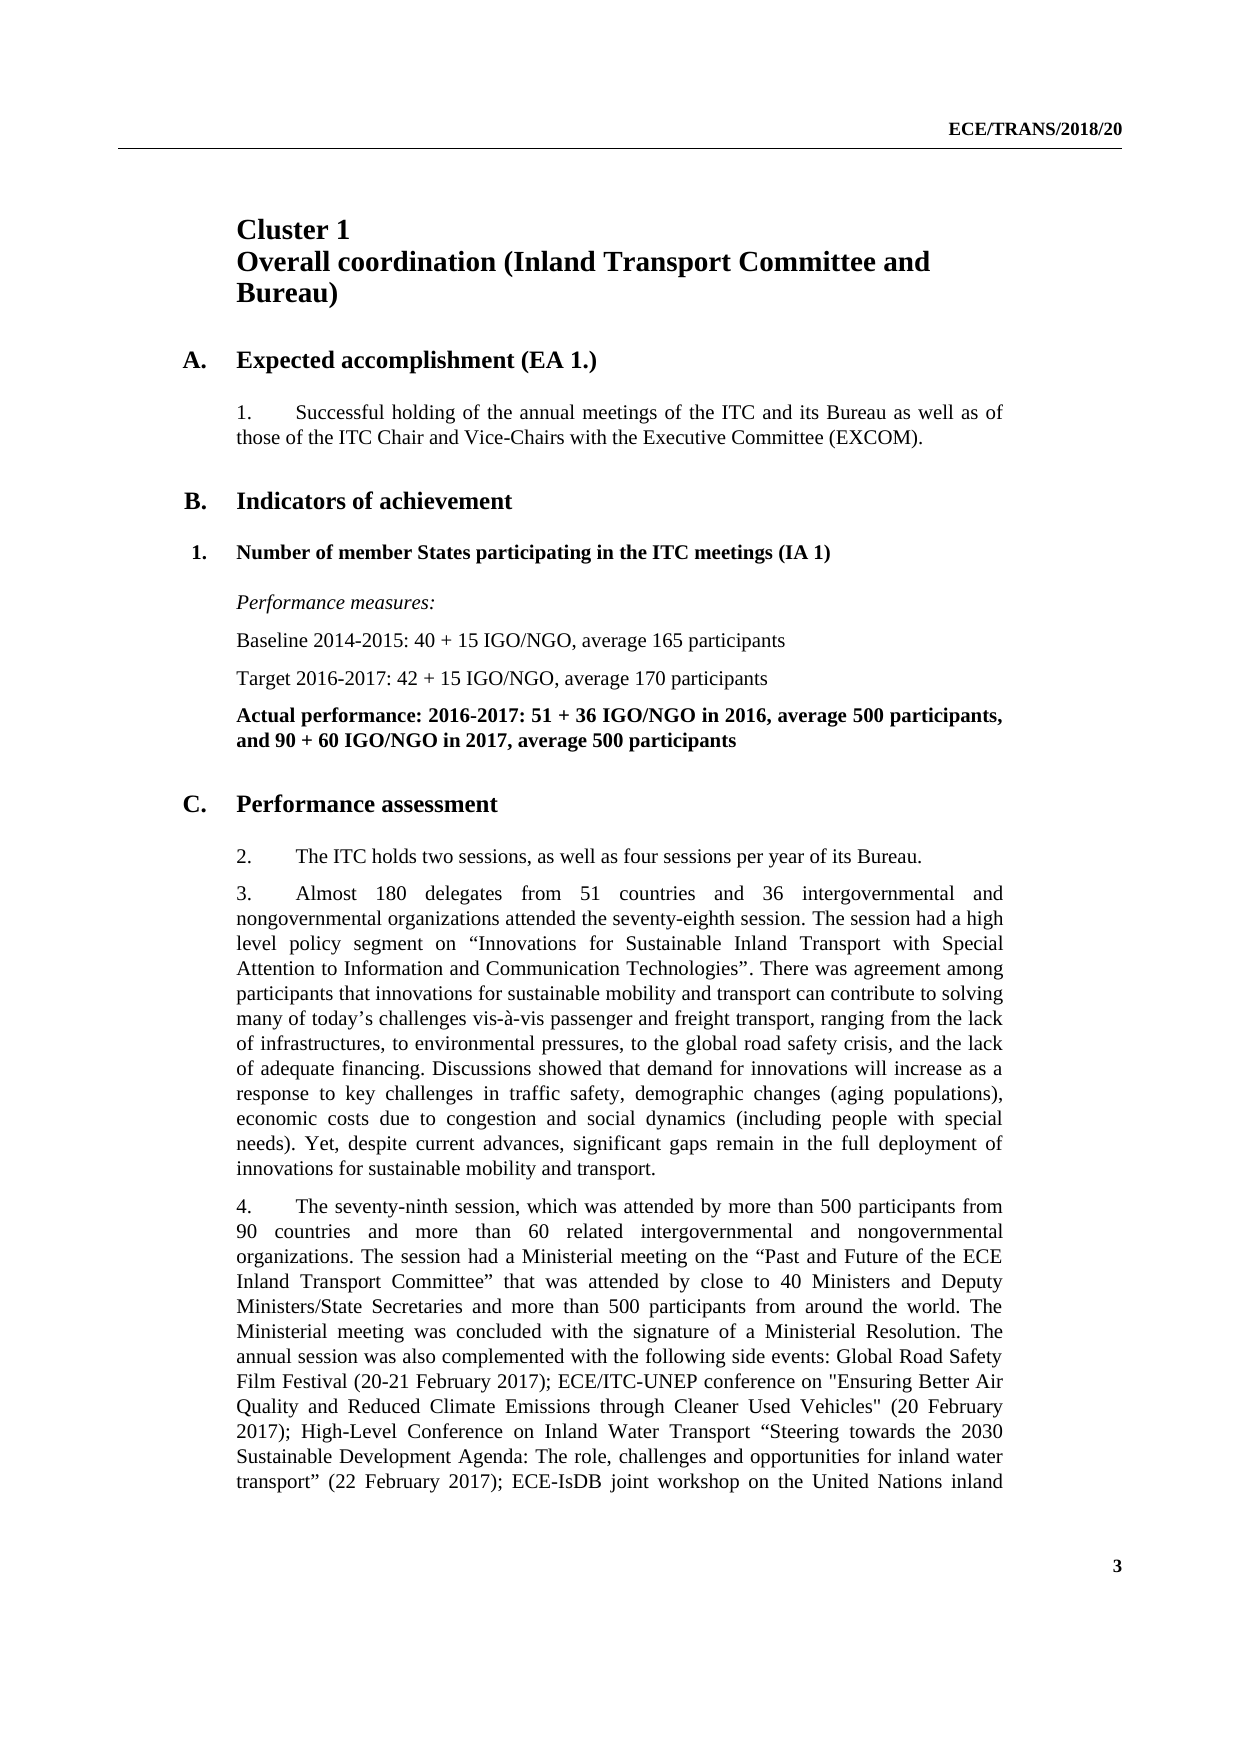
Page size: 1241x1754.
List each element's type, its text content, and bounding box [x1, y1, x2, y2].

text Cluster 1 Overall coordination (Inland Transport Committee and Bureau) [118, 215, 1004, 308]
text B. Indicators of achievement [118, 487, 1004, 515]
text Performance measures: [118, 590, 1004, 615]
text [236, 1193, 1004, 1493]
text 1. Successful holding of the annual meetings of the ITC and its Bureau as well as of those of the ITC Chair and Vice-Chairs with the Executive Committee (EXCOM). [236, 399, 1004, 449]
text 3. Almost 180 delegates from 51 countries and 36 intergovernmental and nongovernmental organizations attended the seventy-eighth session. The session had a high level policy segment on “Innovations for Sustainable Inland Transport with Special Attention to Information and Communication Technologies”. There was agreement among participants that innovations for sustainable mobility and transport can contribute to solving many of today’s challenges vis-à-vis passenger and freight transport, ranging from the lack of infrastructures, to environmental pressures, to the global road safety crisis, and the lack of adequate financing. Discussions showed that demand for innovations will increase as a response to key challenges in traffic safety, demographic changes (aging populations), economic costs due to congestion and social dynamics (including people with special needs). Yet, despite current advances, significant gaps remain in the full deployment of innovations for sustainable mobility and transport. [236, 880, 1004, 1180]
text 2. The ITC holds two sessions, as well as four sessions per year of its Bureau. [236, 843, 1004, 868]
text 1. Number of member States participating in the ITC meetings (IA 1) [118, 540, 1004, 565]
text Baseline 2014-2015: 40 + 15 IGO/NGO, average 165 participants [236, 627, 1004, 652]
text Actual performance: 2016-2017: 51 + 36 IGO/NGO in 2016, average 500 participants, and 90 + 60 IGO/NGO in 2017, average 500 participants [236, 702, 1004, 752]
text A. Expected accomplishment (EA 1.) [118, 346, 1004, 374]
text C. Performance assessment [118, 790, 1004, 818]
text Target 2016-2017: 42 + 15 IGO/NGO, average 170 participants [236, 665, 1004, 690]
